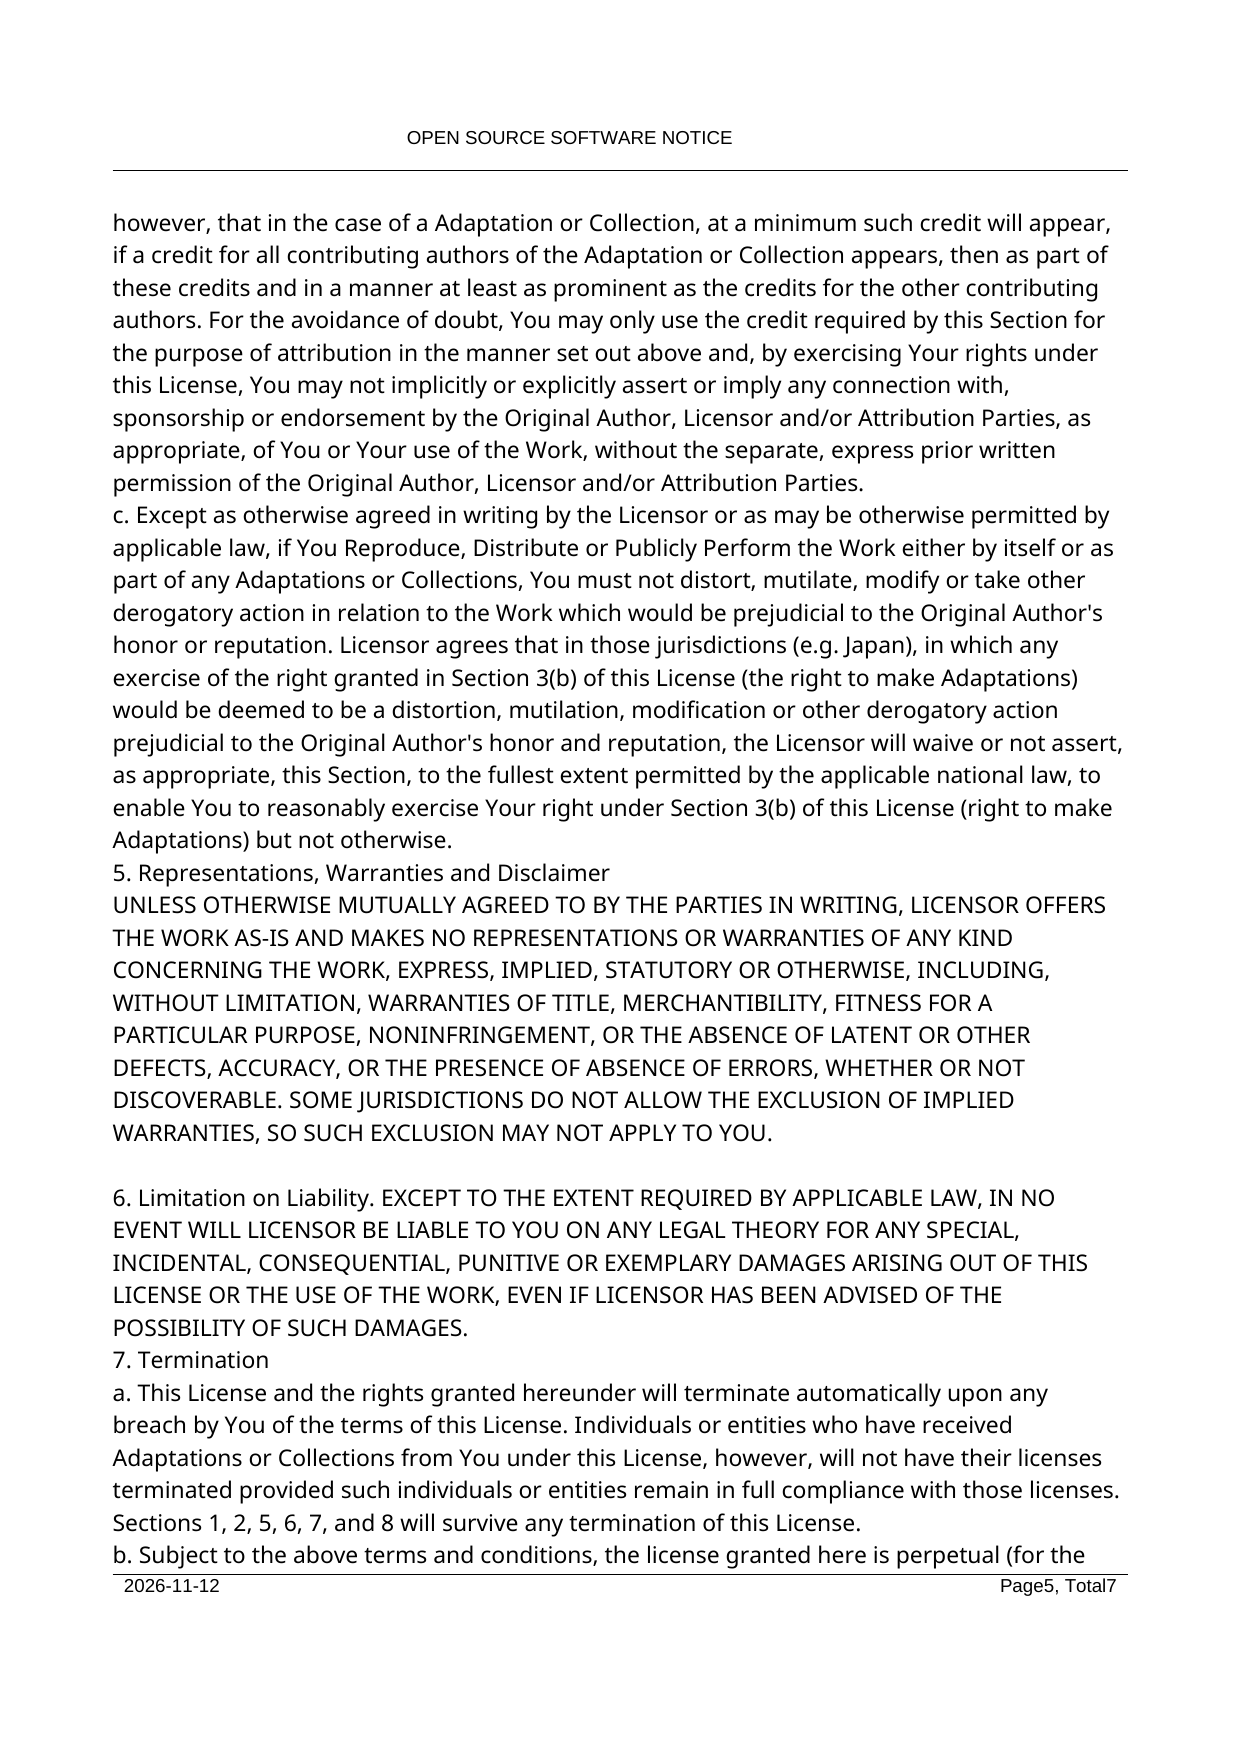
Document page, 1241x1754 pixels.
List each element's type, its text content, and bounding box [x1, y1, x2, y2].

text a. This License and the rights granted hereunder will terminate automatically upon any breach by You of the terms of this License. Individuals or entities who have received Adaptations or Collections from You under this License, however, will not have their licenses terminated provided such individuals or entities remain in full compliance with those licenses. Sections 1, 2, 5, 6, 7, and 8 will survive any termination of this License. [112, 1376, 1128, 1539]
text 5. Representations, Warranties and Disclaimer [112, 856, 1128, 889]
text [112, 1539, 1128, 1571]
text 7. Termination [112, 1344, 1128, 1376]
text UNLESS OTHERWISE MUTUALLY AGREED TO BY THE PARTIES IN WRITING, LICENSOR OFFERS THE WORK AS-IS AND MAKES NO REPRESENTATIONS OR WARRANTIES OF ANY KIND CONCERNING THE WORK, EXPRESS, IMPLIED, STATUTORY OR OTHERWISE, INCLUDING, WITHOUT LIMITATION, WARRANTIES OF TITLE, MERCHANTIBILITY, FITNESS FOR A PARTICULAR PURPOSE, NONINFRINGEMENT, OR THE ABSENCE OF LATENT OR OTHER DEFECTS, ACCURACY, OR THE PRESENCE OF ABSENCE OF ERRORS, WHETHER OR NOT DISCOVERABLE. SOME JURISDICTIONS DO NOT ALLOW THE EXCLUSION OF IMPLIED WARRANTIES, SO SUCH EXCLUSION MAY NOT APPLY TO YOU. [112, 889, 1128, 1149]
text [112, 206, 1128, 499]
text 6. Limitation on Liability. EXCEPT TO THE EXTENT REQUIRED BY APPLICABLE LAW, IN NO EVENT WILL LICENSOR BE LIABLE TO YOU ON ANY LEGAL THEORY FOR ANY SPECIAL, INCIDENTAL, CONSEQUENTIAL, PUNITIVE OR EXEMPLARY DAMAGES ARISING OUT OF THIS LICENSE OR THE USE OF THE WORK, EVEN IF LICENSOR HAS BEEN ADVISED OF THE POSSIBILITY OF SUCH DAMAGES. [112, 1181, 1128, 1344]
text c. Except as otherwise agreed in writing by the Licensor or as may be otherwise permitted by applicable law, if You Reproduce, Distribute or Publicly Perform the Work either by itself or as part of any Adaptations or Collections, You must not distort, mutilate, modify or take other derogatory action in relation to the Work which would be prejudicial to the Original Author's honor or reputation. Licensor agrees that in those jurisdictions (e.g. Japan), in which any exercise of the right granted in Section 3(b) of this License (the right to make Adaptations) would be deemed to be a distortion, mutilation, modification or other derogatory action prejudicial to the Original Author's honor and reputation, the Licensor will waive or not assert, as appropriate, this Section, to the fullest extent permitted by the applicable national law, to enable You to reasonably exercise Your right under Section 3(b) of this License (right to make Adaptations) but not otherwise. [112, 499, 1128, 856]
